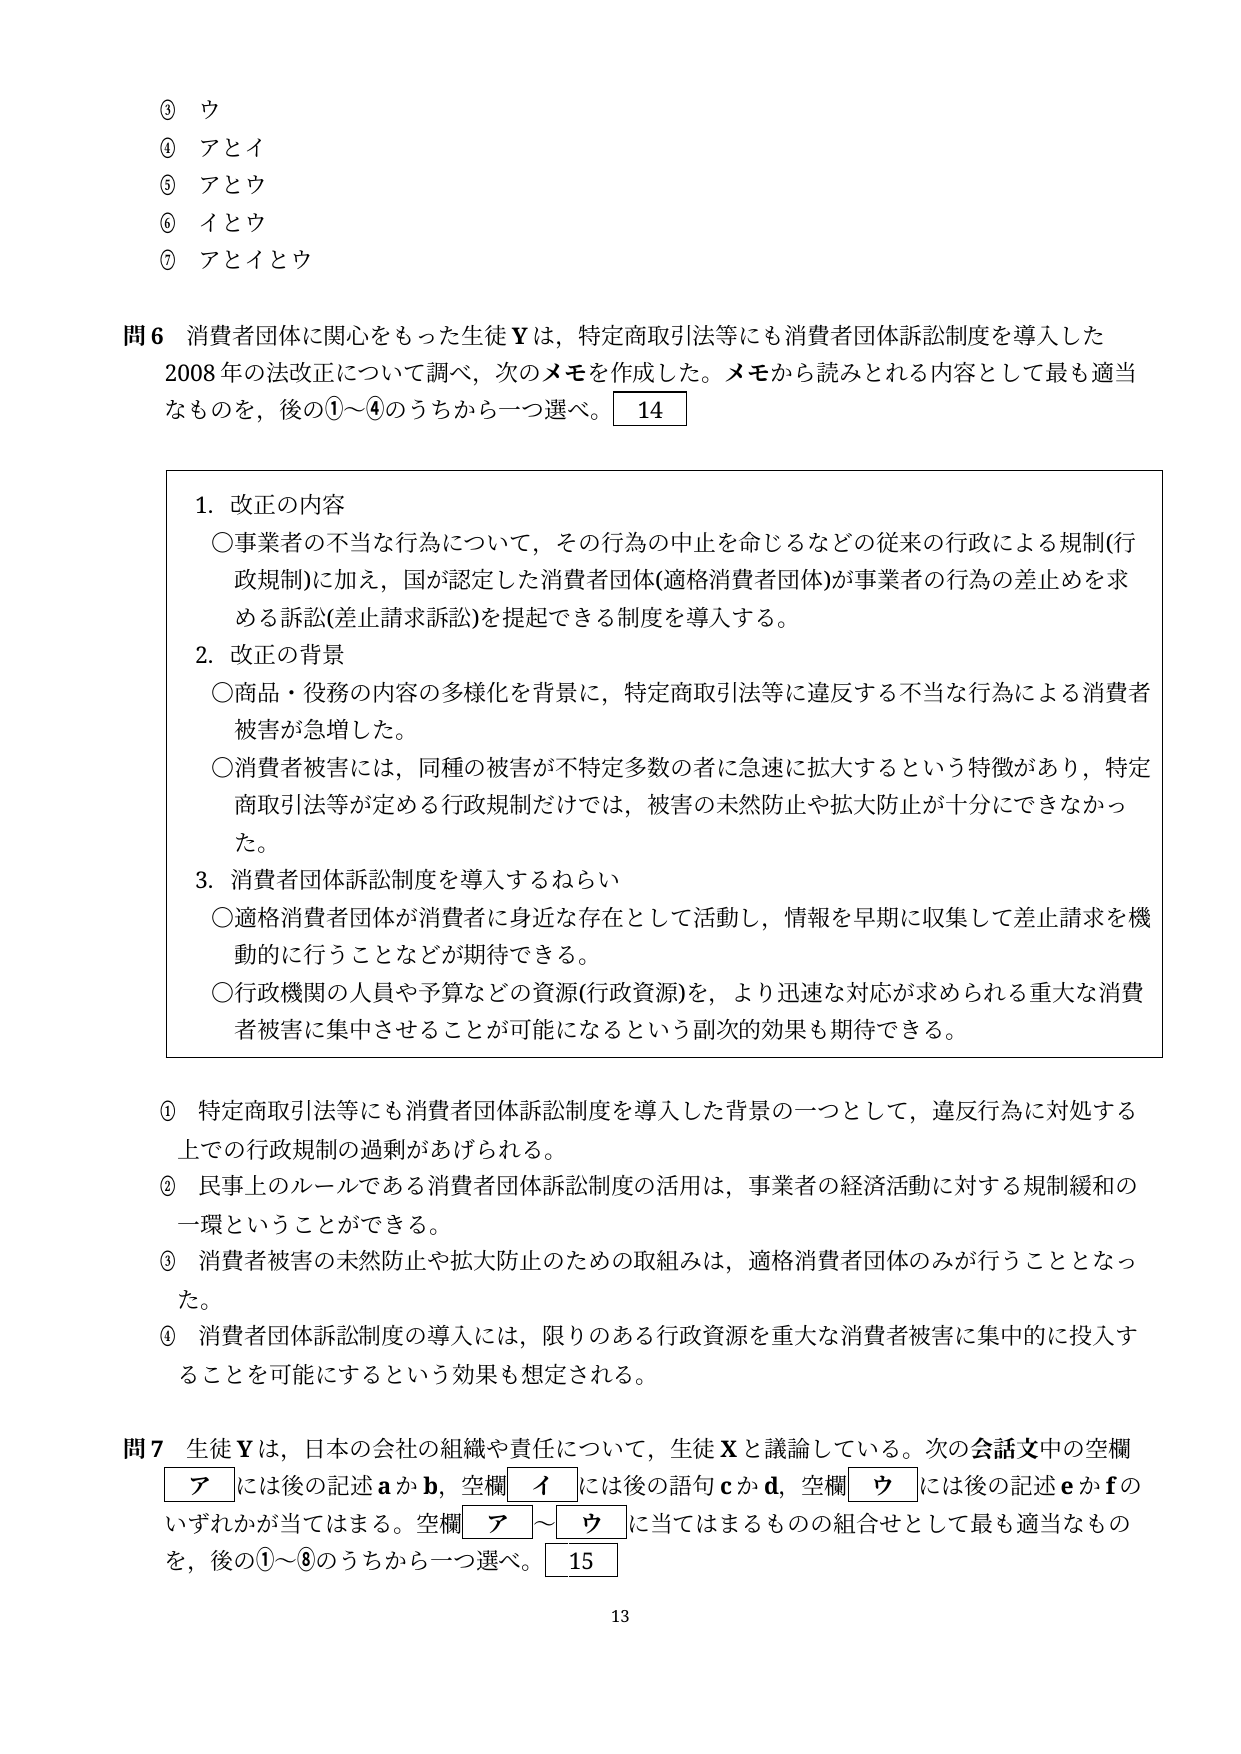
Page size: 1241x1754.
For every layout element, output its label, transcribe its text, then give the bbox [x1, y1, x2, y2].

text ③ 消費者被害の未然防止や拡大防止のための取組みは，適格消費者団体のみが行うこととなった。 [159, 1239, 1152, 1314]
text ⑦ アとイとウ [159, 239, 1152, 276]
text ④ アとイ [159, 126, 1152, 164]
text ⑥ イとウ [159, 201, 1152, 239]
table_header 1．改正の内容 〇事業者の不当な行為について，その行為の中止を命じるなどの従来の行政による規制(行政規制)に加え，国が認定した消費者団体(適格消費者団体)が事業者の行為の差止めを求める訴訟(差止請求訴訟)を提起できる制度を導入する。 2．改正の背景 〇商品・役務の内容の多様化を背景に，特定商取引法等に違反する不当な行為による消費者被害が急増した。 〇消費者被害には，同種の被害が不特定多数の者に急速に拡大するという特徴があり，特定商取引法等が定める行政規制だけでは，被害の未然防止や拡大防止が十分にできなかった。 3．消費者団体訴訟制度を導入するねらい 〇適格消費者団体が消費者に身近な存在として活動し，情報を早期に収集して差止請求を機動的に行うことなどが期待できる。 〇行政機関の人員や予算などの資源(行政資源)を，より迅速な対応が求められる重大な消費者被害に集中させることが可能になるという副次的効果も期待できる。 [167, 471, 1162, 1057]
text ③ ウ [159, 89, 1152, 126]
text ① 特定商取引法等にも消費者団体訴訟制度を導入した背景の一つとして，違反行為に対処する上での行政規制の過剰があげられる。 [159, 1089, 1152, 1164]
text ② 民事上のルールである消費者団体訴訟制度の活用は，事業者の経済活動に対する規制緩和の一環ということができる。 [159, 1164, 1152, 1239]
text 問7 生徒Yは，日本の会社の組織や責任について，生徒Xと議論している。次の会話文中の空欄 ア には後の記述aかb，空欄 イ には後の語句cかd，空欄 ウ には後の記述eかfのいずれかが当てはまる。空欄 ア ～ ウ に当てはまるものの組合せとして最も適当なものを，後の①～⑧のうちから一つ選べ。 15 [123, 1427, 1152, 1577]
text ⑤ アとウ [159, 164, 1152, 201]
text 問6 消費者団体に関心をもった生徒Yは，特定商取引法等にも消費者団体訴訟制度を導入した2008年の法改正について調べ，次のメモを作成した。メモから読みとれる内容として最も適当なものを，後の①～④のうちから一つ選べ。 14 [123, 314, 1152, 426]
text ④ 消費者団体訴訟制度の導入には，限りのある行政資源を重大な消費者被害に集中的に投入することを可能にするという効果も想定される。 [159, 1314, 1152, 1389]
